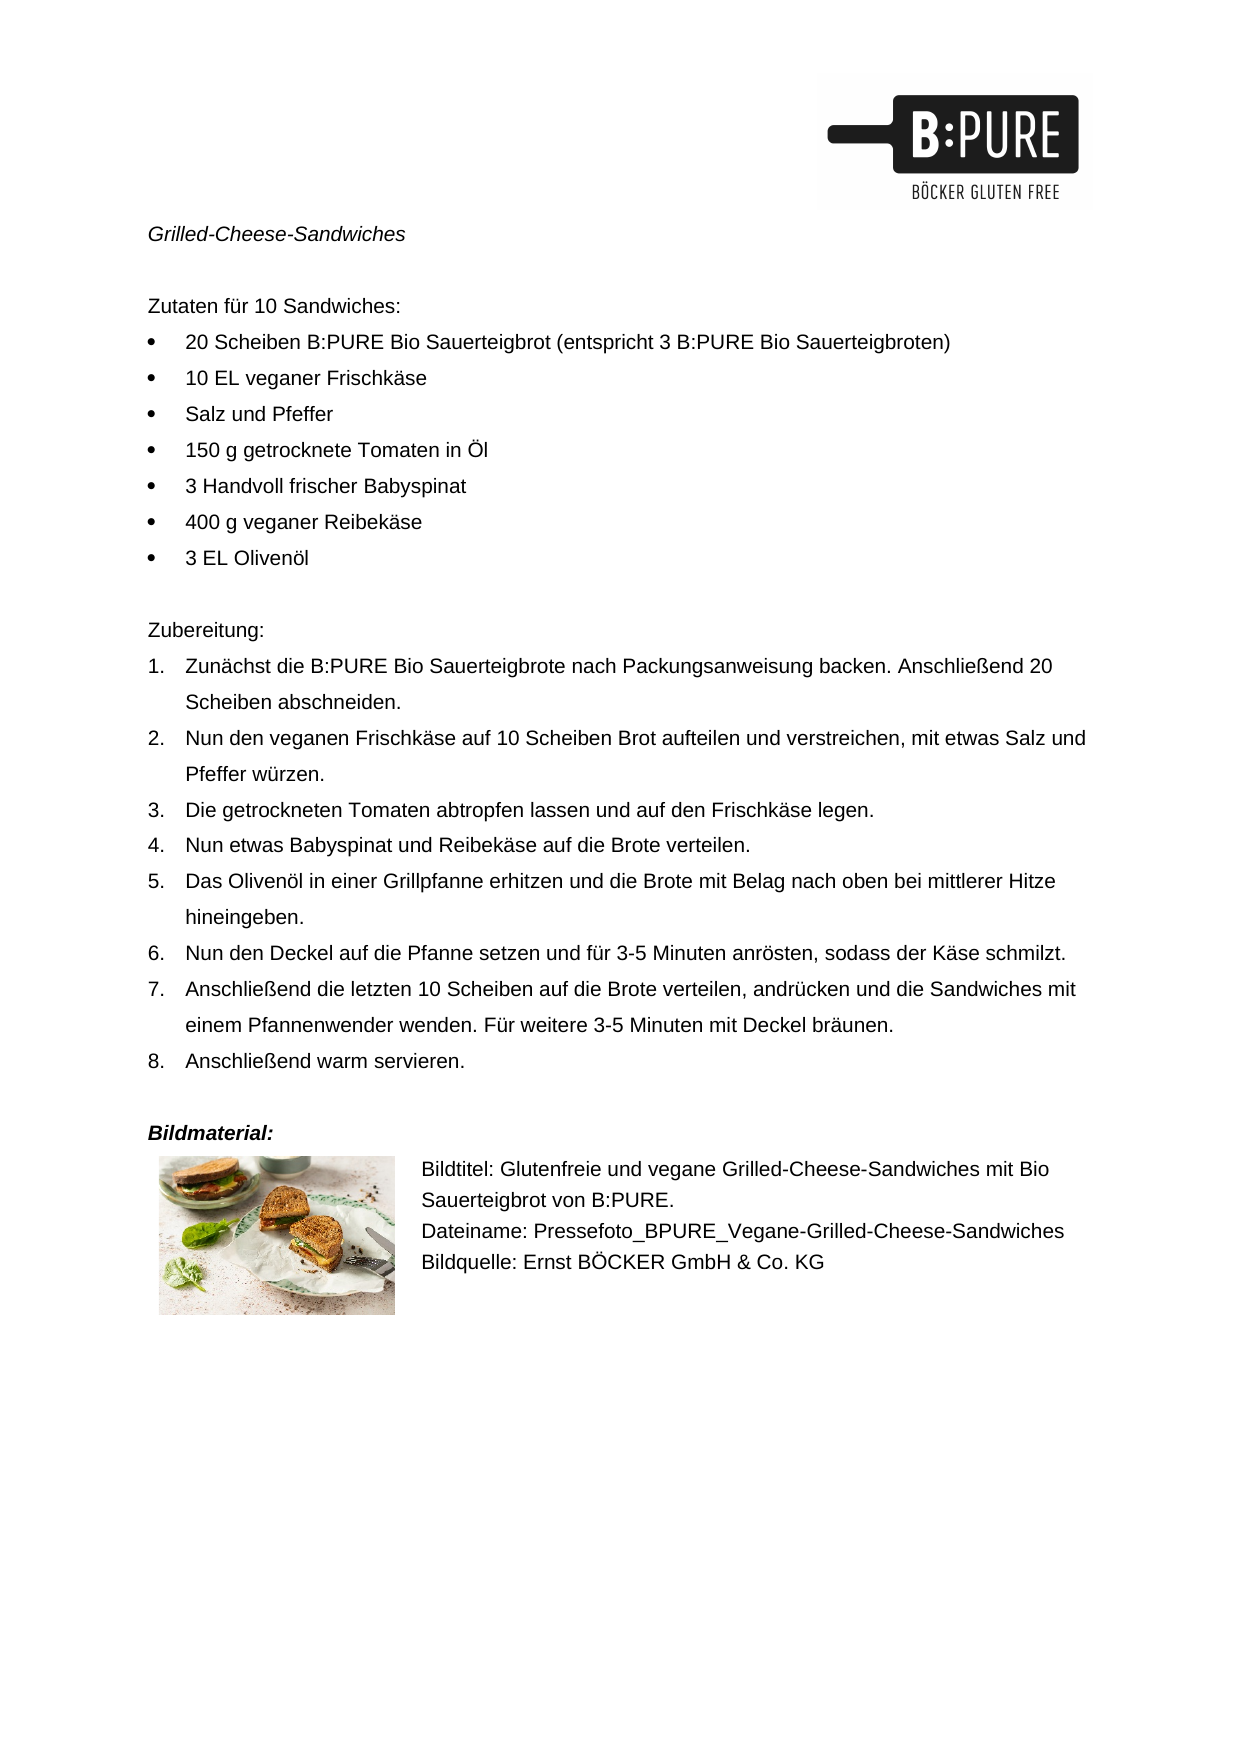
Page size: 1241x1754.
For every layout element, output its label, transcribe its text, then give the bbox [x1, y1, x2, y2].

table_header [148, 1157, 410, 1322]
list Anschließend warm servieren. [148, 1049, 1093, 1073]
list Anschließend die letzten 10 Scheiben auf die Brote verteilen, andrücken und die Sandwiches mit einem Pfannenwender wenden. Für weitere 3-5 Minuten mit Deckel bräunen. [148, 977, 1093, 1037]
text Grilled-Cheese-Sandwiches [148, 222, 1093, 246]
text Zutaten für 10 Sandwiches: [148, 293, 1093, 317]
list 150 g getrocknete Tomaten in Öl [148, 438, 1093, 462]
list Nun den Deckel auf die Pfanne setzen und für 3-5 Minuten anrösten, sodass der Käse schmilzt. [148, 941, 1093, 965]
list Die getrockneten Tomaten abtropfen lassen und auf den Frischkäse legen. [148, 797, 1093, 821]
list Das Olivenöl in einer Grillpfanne erhitzen und die Brote mit Belag nach oben bei mittlerer Hitze hineingeben. [148, 869, 1093, 929]
list 3 Handvoll frischer Babyspinat [148, 474, 1093, 498]
list 10 EL veganer Frischkäse [148, 366, 1093, 389]
list 20 Scheiben B:PURE Bio Sauerteigbrot (entspricht 3 B:PURE Bio Sauerteigbroten) [148, 329, 1093, 353]
picture [816, 73, 1093, 210]
table_header Bildtitel: Glutenfreie und vegane Grilled-Cheese-Sandwiches mit Bio Sauerteigbrot von B:PURE. Dateiname: Pressefoto_BPURE_Vegane-Grilled-Cheese-Sandwiches Bildquelle: Ernst BÖCKER GmbH & Co. KG [410, 1157, 1104, 1322]
list Nun etwas Babyspinat und Reibekäse auf die Brote verteilen. [148, 833, 1093, 857]
list Nun den veganen Frischkäse auf 10 Scheiben Brot aufteilen und verstreichen, mit etwas Salz und Pfeffer würzen. [148, 726, 1093, 785]
list 3 EL Olivenöl [148, 546, 1093, 570]
list Zunächst die B:PURE Bio Sauerteigbrote nach Packungsanweisung backen. Anschließend 20 Scheiben abschneiden. [148, 654, 1093, 713]
text Zubereitung: [148, 618, 1093, 642]
picture [158, 1156, 395, 1315]
list Salz und Pfeffer [148, 402, 1093, 426]
text Bildmaterial: [148, 1121, 1093, 1145]
list 400 g veganer Reibekäse [148, 510, 1093, 534]
